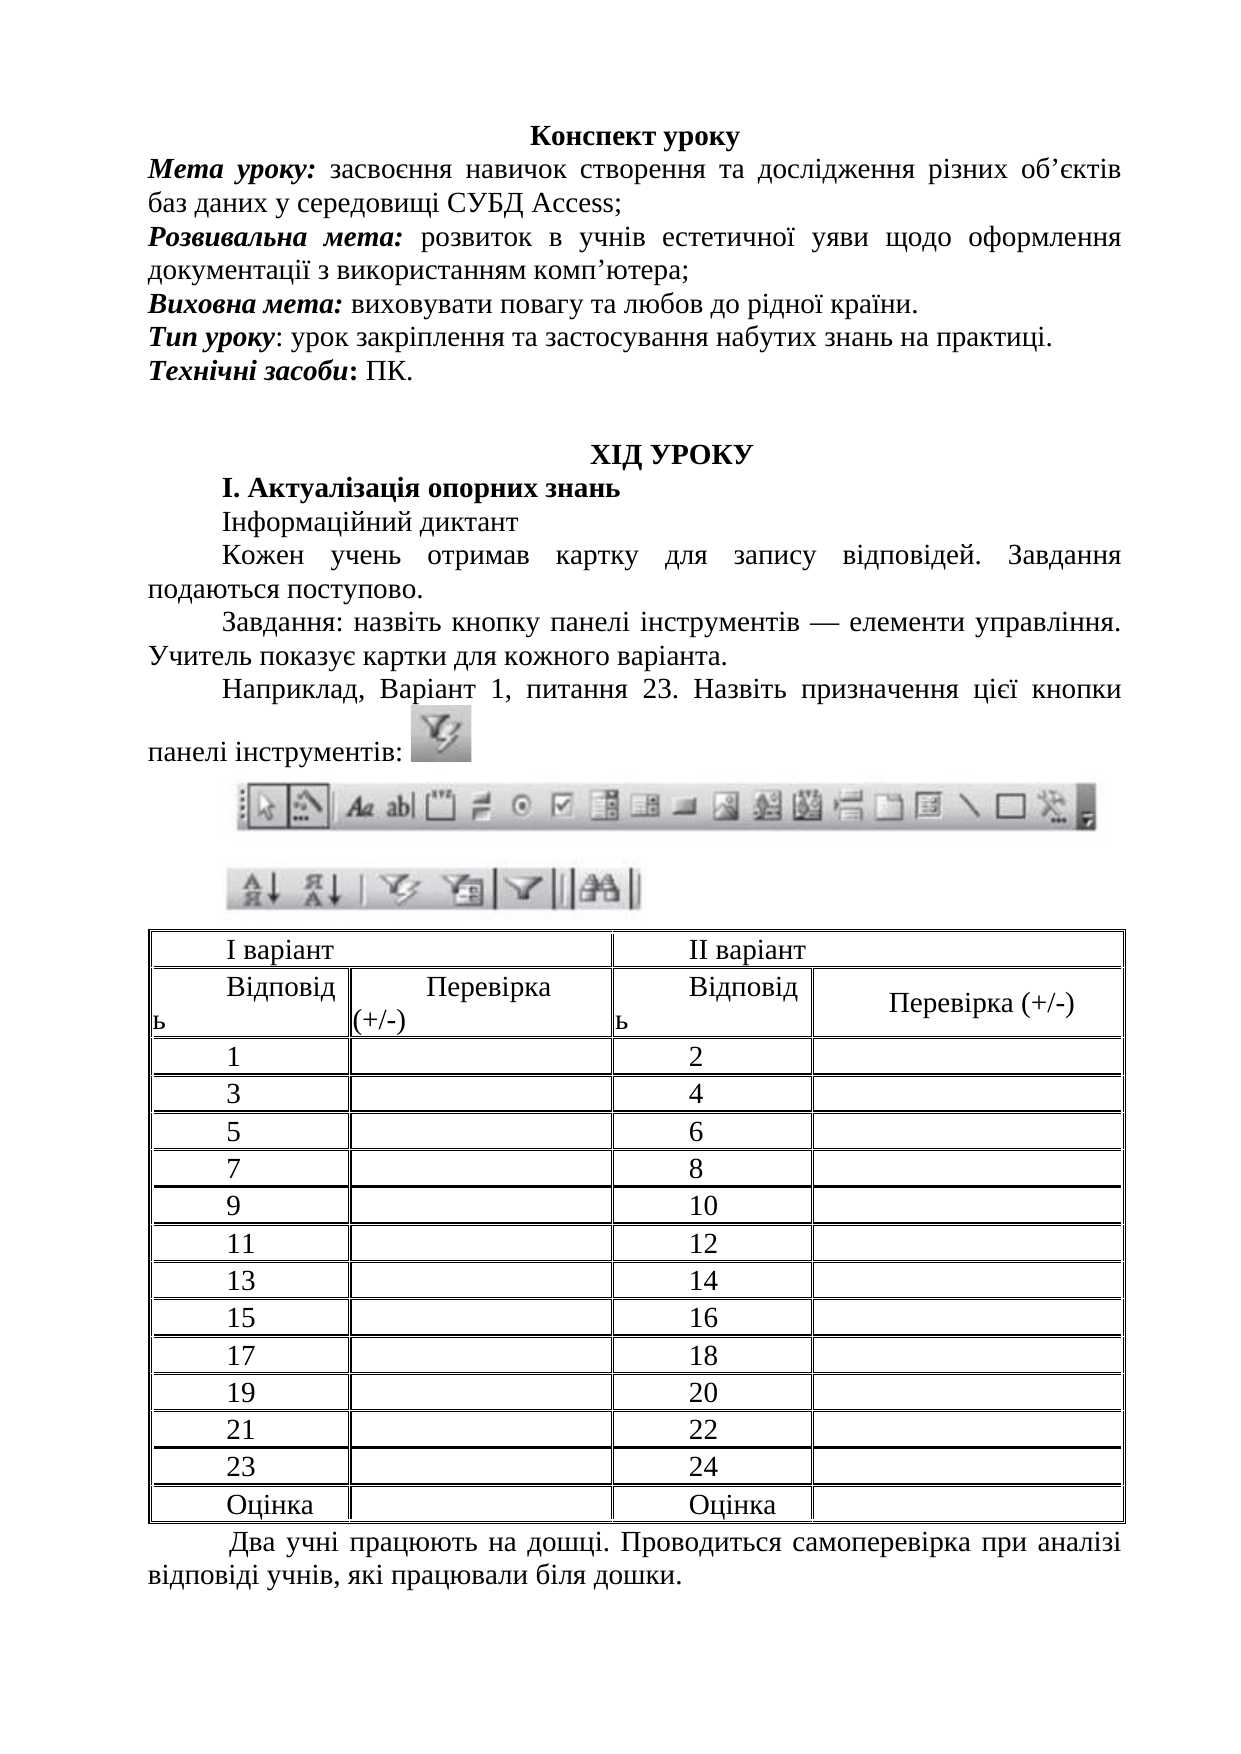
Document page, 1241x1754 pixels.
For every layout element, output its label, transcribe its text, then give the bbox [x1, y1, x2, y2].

picture [410, 705, 472, 762]
text Наприклад, Варіант 1, питання 23. Назвіть призначення цієї кнопки панелі інструментів: [148, 672, 1122, 770]
table_cell [814, 1222, 1123, 1259]
table_cell 12 [614, 1226, 811, 1259]
table_cell 2 [614, 1039, 811, 1073]
table_cell [352, 1188, 611, 1222]
table_cell Відповідь [614, 969, 811, 1036]
text Тип уроку: урок закріплення та застосування набутих знань на практиці. [148, 319, 1122, 353]
table_cell 14 [614, 1263, 811, 1297]
table_cell [350, 1487, 612, 1521]
table_header І варіант [152, 932, 612, 966]
text ХІД УРОКУ [148, 437, 1122, 470]
table_cell 5 [152, 1110, 348, 1148]
table_cell 19 [152, 1371, 348, 1409]
table_cell 7 [150, 1148, 350, 1185]
table_cell 18 [614, 1338, 811, 1371]
table_cell [352, 1375, 611, 1409]
table_cell [813, 1409, 1124, 1446]
text Технічні засоби: ПК. [148, 353, 1122, 386]
table_cell 20 [614, 1375, 811, 1409]
table_cell 1 [150, 1036, 350, 1073]
text Виховна мета: виховувати повагу та любов до рідної країни. [148, 286, 1122, 319]
table_cell [813, 1148, 1124, 1185]
table_cell Оцінка [152, 1483, 350, 1521]
text Два учні працюють на дошці. Проводиться самоперевірка при аналізі відповіді учнів, які працювали біля дошки. [148, 1524, 1122, 1591]
table_header II варіант [613, 932, 1123, 966]
table_cell 23 [152, 1446, 348, 1483]
table_cell [352, 1300, 611, 1334]
table_cell [814, 1185, 1123, 1222]
table_cell [814, 1334, 1123, 1371]
table_cell 3 [152, 1073, 348, 1110]
table_cell 17 [152, 1334, 348, 1371]
table_cell 11 [152, 1222, 348, 1259]
table_cell [352, 1263, 611, 1297]
table_cell 9 [152, 1185, 348, 1222]
table_cell [352, 1077, 611, 1110]
text Розвивальна мета: розвиток в учнів естетичної уяви щодо оформлення документації з використанням комп’ютера; [148, 219, 1122, 286]
table_cell 6 [614, 1114, 811, 1148]
table_cell [814, 1446, 1123, 1483]
table_cell [814, 1260, 1123, 1297]
table_cell 8 [614, 1151, 811, 1185]
table_cell [814, 1110, 1123, 1148]
text Завдання: назвіть кнопку панелі інструментів — елементи управління. Учитель показує картки для кожного варіанта. [148, 604, 1122, 672]
table_cell [352, 1226, 611, 1259]
table_cell [352, 1151, 611, 1185]
table_cell Відповідь [150, 966, 350, 1036]
table_cell [814, 1371, 1123, 1409]
picture [221, 770, 1120, 929]
table_cell [352, 1039, 611, 1073]
table_cell 13 [152, 1260, 348, 1297]
table_cell 4 [614, 1077, 811, 1110]
table_cell [352, 1114, 611, 1148]
table_cell [352, 1449, 611, 1483]
table_cell 16 [614, 1300, 811, 1334]
table_cell Перевірка (+/-) [352, 969, 611, 1036]
table_cell [352, 1338, 611, 1371]
table_cell 21 [150, 1409, 350, 1446]
table_cell Перевірка (+/-) [813, 966, 1124, 1036]
table_cell 10 [614, 1188, 811, 1222]
table_cell [814, 1073, 1123, 1110]
table_cell [352, 1412, 611, 1446]
text І. Актуалізація опорних знань [148, 470, 1122, 504]
table_cell 15 [150, 1297, 350, 1334]
table_cell 24 [614, 1449, 811, 1483]
text Конспект уроку [148, 118, 1122, 152]
table_cell [813, 1483, 1123, 1521]
table_cell [813, 1036, 1124, 1073]
text Кожен учень отримав картку для запису відповідей. Завдання подаються поступово. [148, 537, 1122, 604]
table_cell 22 [614, 1412, 811, 1446]
text Інформаційний диктант [148, 504, 1122, 537]
table_cell [813, 1297, 1124, 1334]
text Мета уроку: засвоєння навичок створення та дослідження різних об’єктів баз даних у середовищі СУБД Access; [148, 152, 1122, 219]
table_cell Оцінка [613, 1487, 812, 1521]
